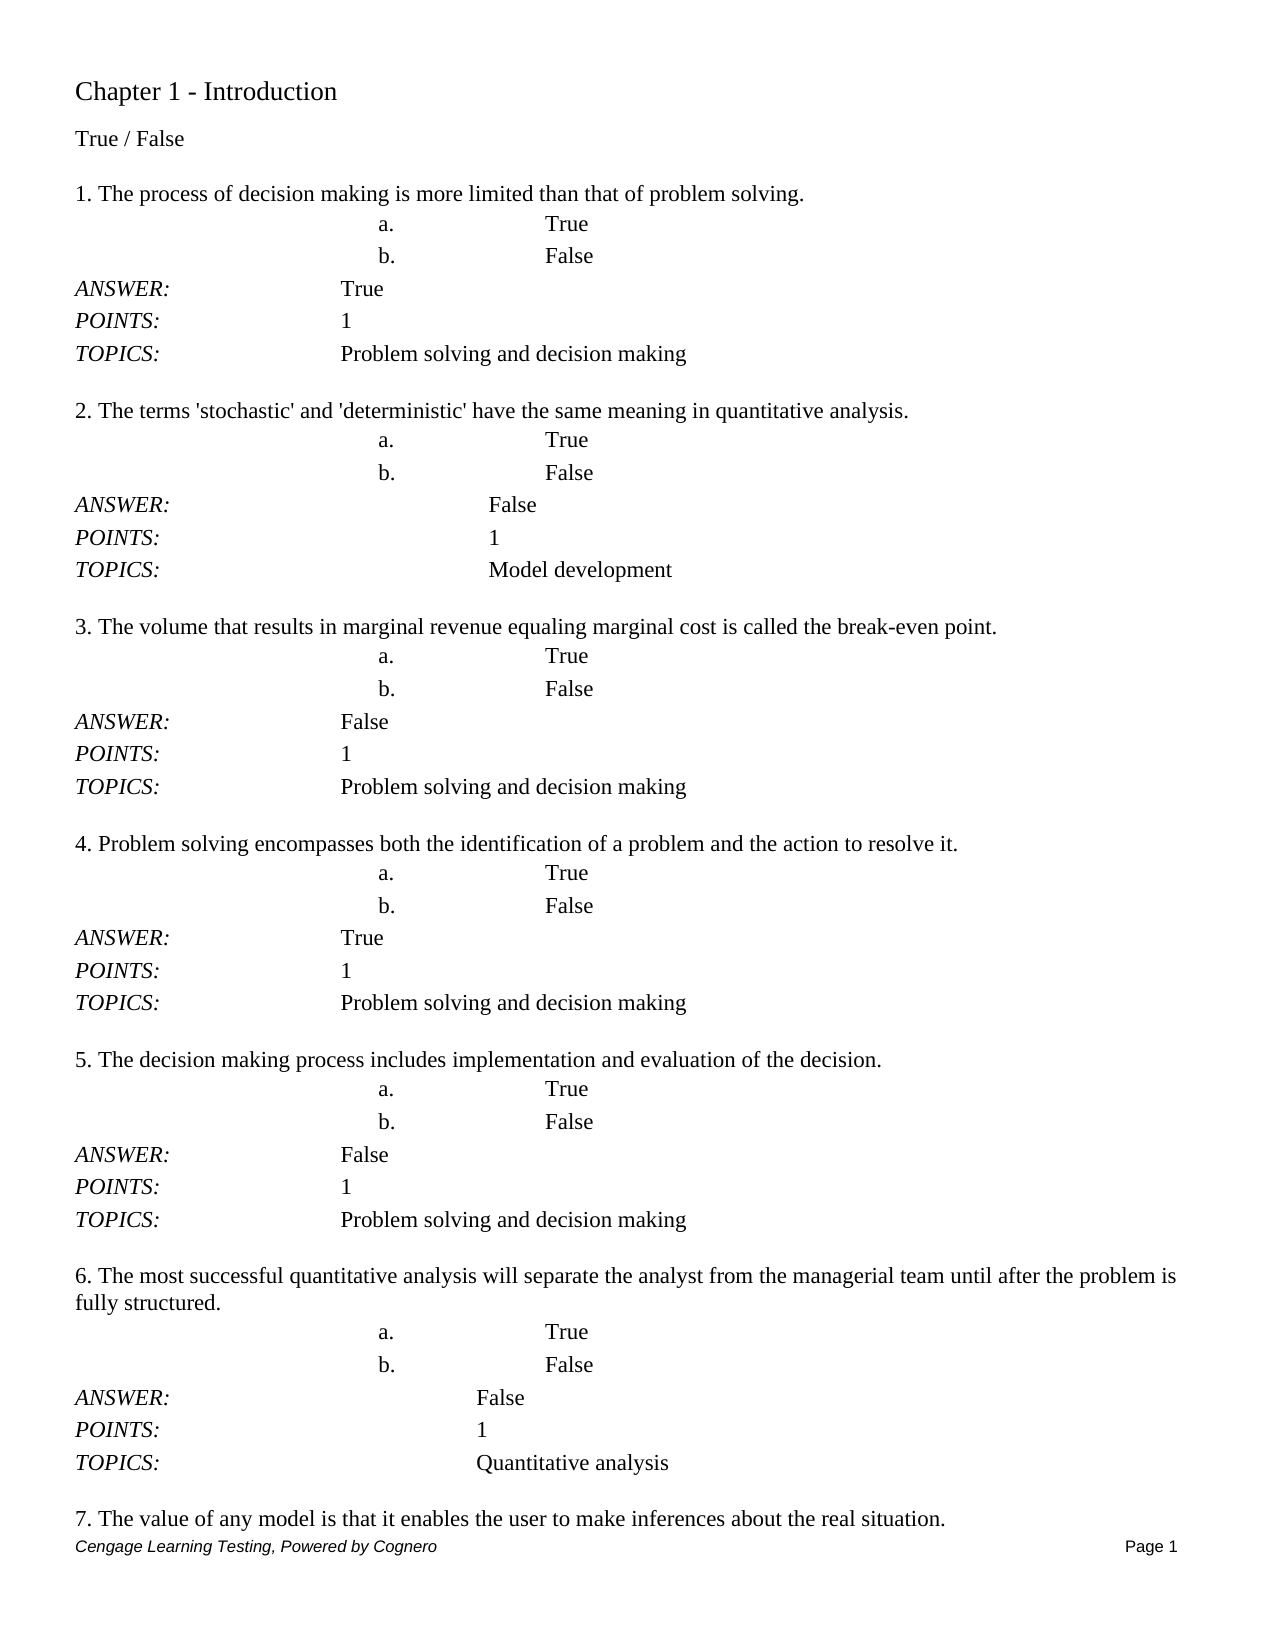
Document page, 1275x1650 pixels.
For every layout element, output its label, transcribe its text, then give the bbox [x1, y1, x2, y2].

table_header 6. The most successful quantitative analysis will separate the analyst from the managerial team until after the problem is fully structured. [75, 1315, 1200, 1478]
table_header 5. The decision making process includes implementation and evaluation of the decision. [75, 1072, 1200, 1236]
table_header 4. Problem solving encompasses both the identification of a problem and the action to resolve it. [75, 856, 1200, 1019]
table_header 3. The volume that results in marginal revenue equaling marginal cost is called the break-even point. [75, 639, 1200, 803]
table_header 2. The terms 'stochastic' and 'deterministic' have the same meaning in quantitative analysis. [75, 423, 1200, 586]
table_header 1. The process of decision making is more limited than that of problem solving. [75, 207, 1200, 370]
